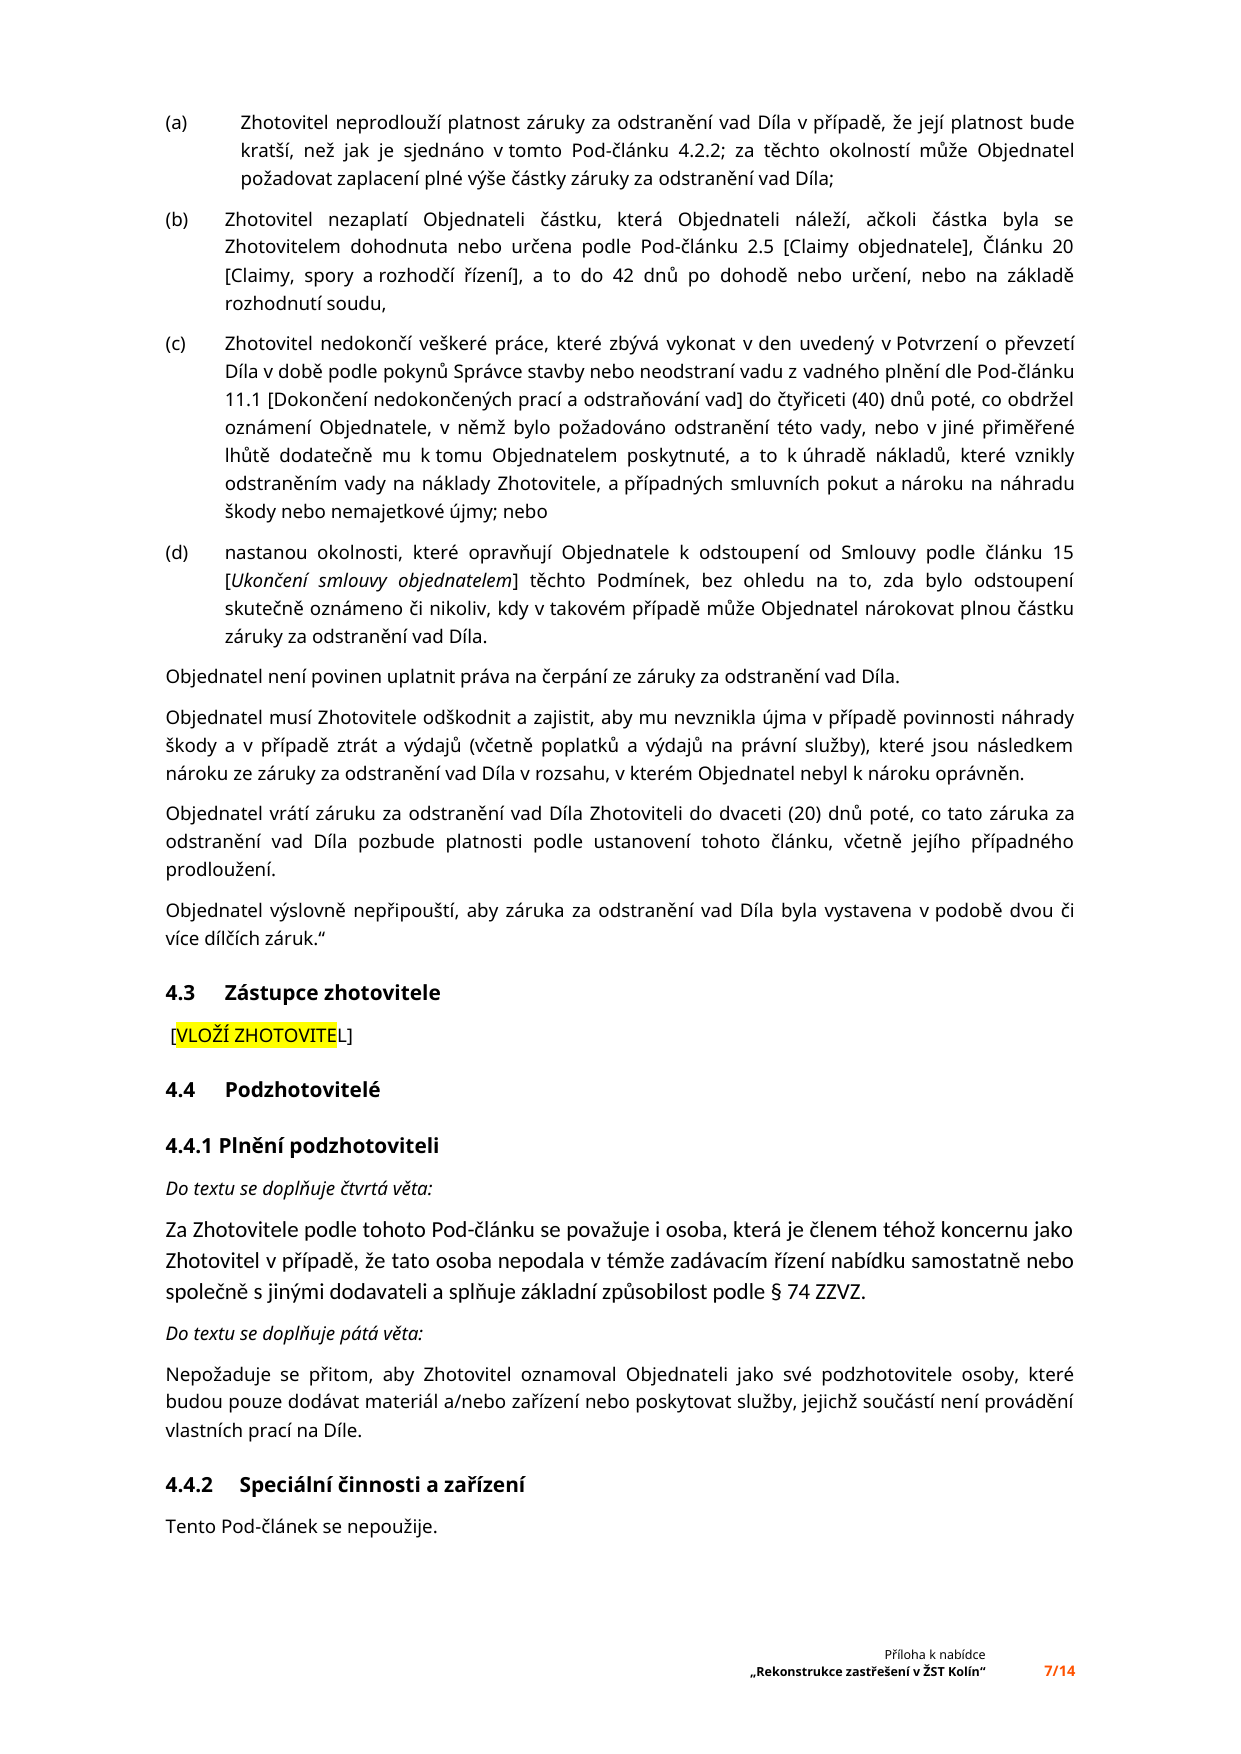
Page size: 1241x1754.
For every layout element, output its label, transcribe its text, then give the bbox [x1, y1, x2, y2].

text Objednatel musí Zhotovitele odškodnit a zajistit, aby mu nevznikla újma v případě povinnosti náhrady škody a v případě ztrát a výdajů (včetně poplatků a výdajů na právní služby), které jsou následkem nároku ze záruky za odstranění vad Díla v rozsahu, v kterém Objednatel nebyl k nároku oprávněn. [165, 704, 1075, 786]
text Nepožaduje se přitom, aby Zhotovitel oznamoval Objednateli jako své podzhotovitele osoby, které budou pouze dodávat materiál a/nebo zařízení nebo poskytovat služby, jejichž součástí není provádění vlastních prací na Díle. [165, 1361, 1075, 1442]
text Do textu se doplňuje čtvrtá věta: [165, 1175, 1075, 1201]
text Objednatel není povinen uplatnit práva na čerpání ze záruky za odstranění vad Díla. [165, 664, 1075, 689]
text 4.4.1 Plnění podzhotoviteli [165, 1131, 1075, 1160]
text Zhotovitel nezaplatí Objednateli částku, která Objednateli náleží, ačkoli částka byla se Zhotovitelem dohodnuta nebo určena podle Pod-článku 2.5 [Claimy objednatele], Článku 20 [Claimy, spory a rozhodčí řízení], a to do 42 dnů po dohodě nebo určení, nebo na základě rozhodnutí soudu, [165, 206, 1075, 315]
list Zhotovitel neprodlouží platnost záruky za odstranění vad Díla v případě, že její platnost bude kratší, než jak je sjednáno v tomto Pod-článku 4.2.2; za těchto okolností může Objednatel požadovat zaplacení plné výše částky záruky za odstranění vad Díla; [165, 109, 1075, 191]
text 4.4.2 Speciální činnosti a zařízení [165, 1470, 1075, 1498]
text [VLOŽÍ ZHOTOVITEL] [337, 1022, 1075, 1048]
text Za Zhotovitele podle tohoto Pod-článku se považuje i osoba, která je členem téhož koncernu jako Zhotovitel v případě, že tato osoba nepodala v témže zadávacím řízení nabídku samostatně nebo společně s jinými dodavateli a splňuje základní způsobilost podle § 74 ZZVZ. [165, 1216, 1075, 1305]
text Do textu se doplňuje pátá věta: [165, 1320, 1075, 1346]
text Tento Pod-článek se nepoužije. [165, 1514, 1075, 1539]
text nastanou okolnosti, které opravňují Objednatele k odstoupení od Smlouvy podle článku 15 [Ukončení smlouvy objednatelem] těchto Podmínek, bez ohledu na to, zda bylo odstoupení skutečně oznámeno či nikoliv, kdy v takovém případě může Objednatel nárokovat plnou částku záruky za odstranění vad Díla. [165, 539, 1075, 649]
text Zhotovitel nedokončí veškeré práce, které zbývá vykonat v den uvedený v Potvrzení o převzetí Díla v době podle pokynů Správce stavby nebo neodstraní vadu z vadného plnění dle Pod-článku 11.1 [Dokončení nedokončených prací a odstraňování vad] do čtyřiceti (40) dnů poté, co obdržel oznámení Objednatele, v němž bylo požadováno odstranění této vady, nebo v jiné přiměřené lhůtě dodatečně mu k tomu Objednatelem poskytnuté, a to k úhradě nákladů, které vznikly odstraněním vady na náklady Zhotovitele, a případných smluvních pokut a nároku na náhradu škody nebo nemajetkové újmy; nebo [165, 330, 1075, 524]
text Objednatel vrátí záruku za odstranění vad Díla Zhotoviteli do dvaceti (20) dnů poté, co tato záruka za odstranění vad Díla pozbude platnosti podle ustanovení tohoto článku, včetně jejího případného prodloužení. [165, 801, 1075, 882]
text 4.4 Podzhotovitelé [165, 1075, 1075, 1103]
text 4.3 Zástupce zhotovitele [165, 978, 1075, 1007]
text Objednatel výslovně nepřipouští, aby záruka za odstranění vad Díla byla vystavena v podobě dvou či více dílčích záruk.“ [165, 897, 1075, 951]
